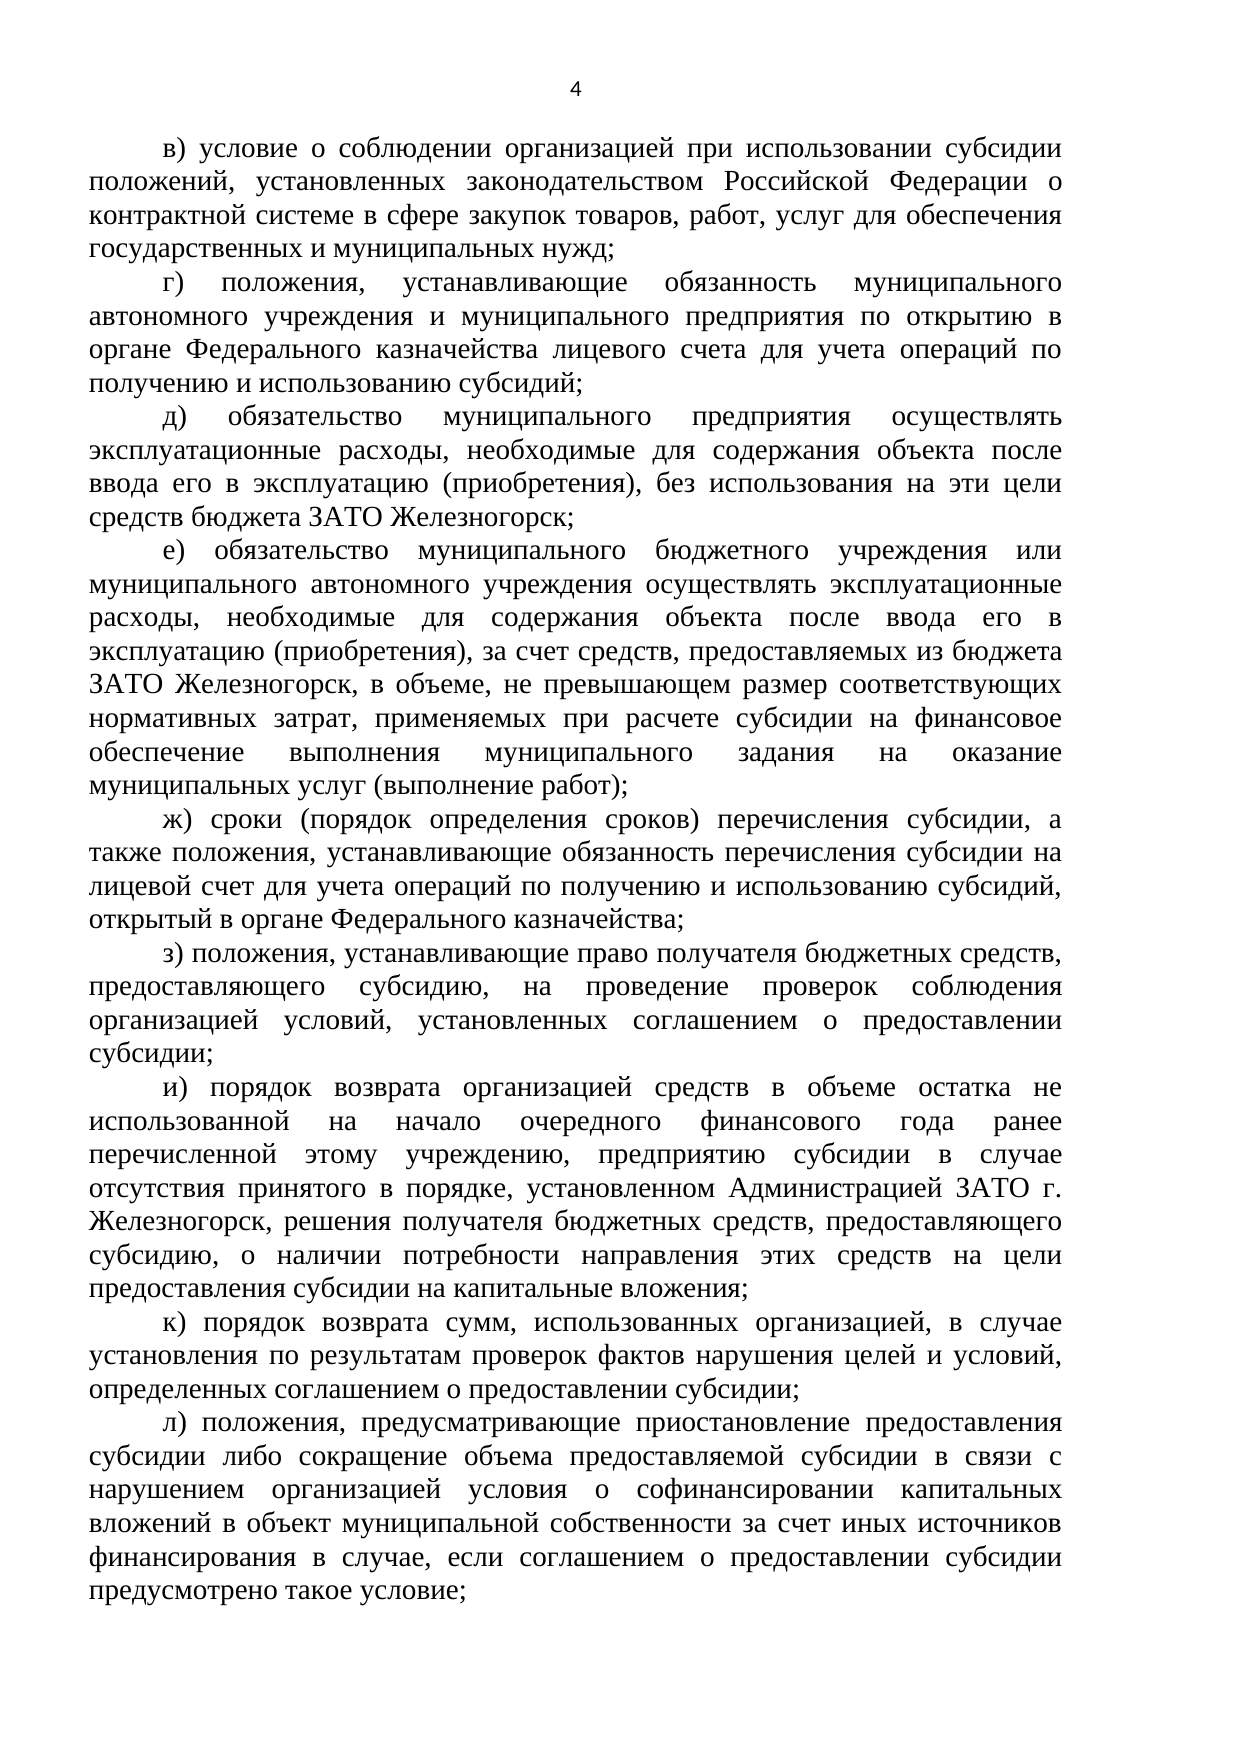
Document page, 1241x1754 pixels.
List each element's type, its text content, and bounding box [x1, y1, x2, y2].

text к) порядок возврата сумм, использованных организацией, в случае установления по результатам проверок фактов нарушения целей и условий, определенных соглашением о предоставлении субсидии; [89, 1304, 1063, 1404]
text л) положения, предусматривающие приостановление предоставления субсидии либо сокращение объема предоставляемой субсидии в связи с нарушением организацией условия о софинансировании капитальных вложений в объект муниципальной собственности за счет иных источников финансирования в случае, если соглашением о предоставлении субсидии предусмотрено такое условие; [89, 1404, 1063, 1606]
text ж) сроки (порядок определения сроков) перечисления субсидии, а также положения, устанавливающие обязанность перечисления субсидии на лицевой счет для учета операций по получению и использованию субсидий, открытый в органе Федерального казначейства; [89, 801, 1063, 935]
text е) обязательство муниципального бюджетного учреждения или муниципального автономного учреждения осуществлять эксплуатационные расходы, необходимые для содержания объекта после ввода его в эксплуатацию (приобретения), за счет средств, предоставляемых из бюджета ЗАТО Железногорск, в объеме, не превышающем размер соответствующих нормативных затрат, применяемых при расчете субсидии на финансовое обеспечение выполнения муниципального задания на оказание муниципальных услуг (выполнение работ); [89, 532, 1063, 801]
text г) положения, устанавливающие обязанность муниципального автономного учреждения и муниципального предприятия по открытию в органе Федерального казначейства лицевого счета для учета операций по получению и использованию субсидий; [89, 264, 1063, 398]
text и) порядок возврата организацией средств в объеме остатка не использованной на начало очередного финансового года ранее перечисленной этому учреждению, предприятию субсидии в случае отсутствия принятого в порядке, установленном Администрацией ЗАТО г. Железногорск, решения получателя бюджетных средств, предоставляющего субсидию, о наличии потребности направления этих средств на цели предоставления субсидии на капитальные вложения; [89, 1069, 1063, 1304]
text з) положения, устанавливающие право получателя бюджетных средств, предоставляющего субсидию, на проведение проверок соблюдения организацией условий, установленных соглашением о предоставлении субсидии; [89, 935, 1063, 1069]
text д) обязательство муниципального предприятия осуществлять эксплуатационные расходы, необходимые для содержания объекта после ввода его в эксплуатацию (приобретения), без использования на эти цели средств бюджета ЗАТО Железногорск; [89, 398, 1063, 532]
text в) условие о соблюдении организацией при использовании субсидии положений, установленных законодательством Российской Федерации о контрактной системе в сфере закупок товаров, работ, услуг для обеспечения государственных и муниципальных нужд; [89, 130, 1063, 264]
